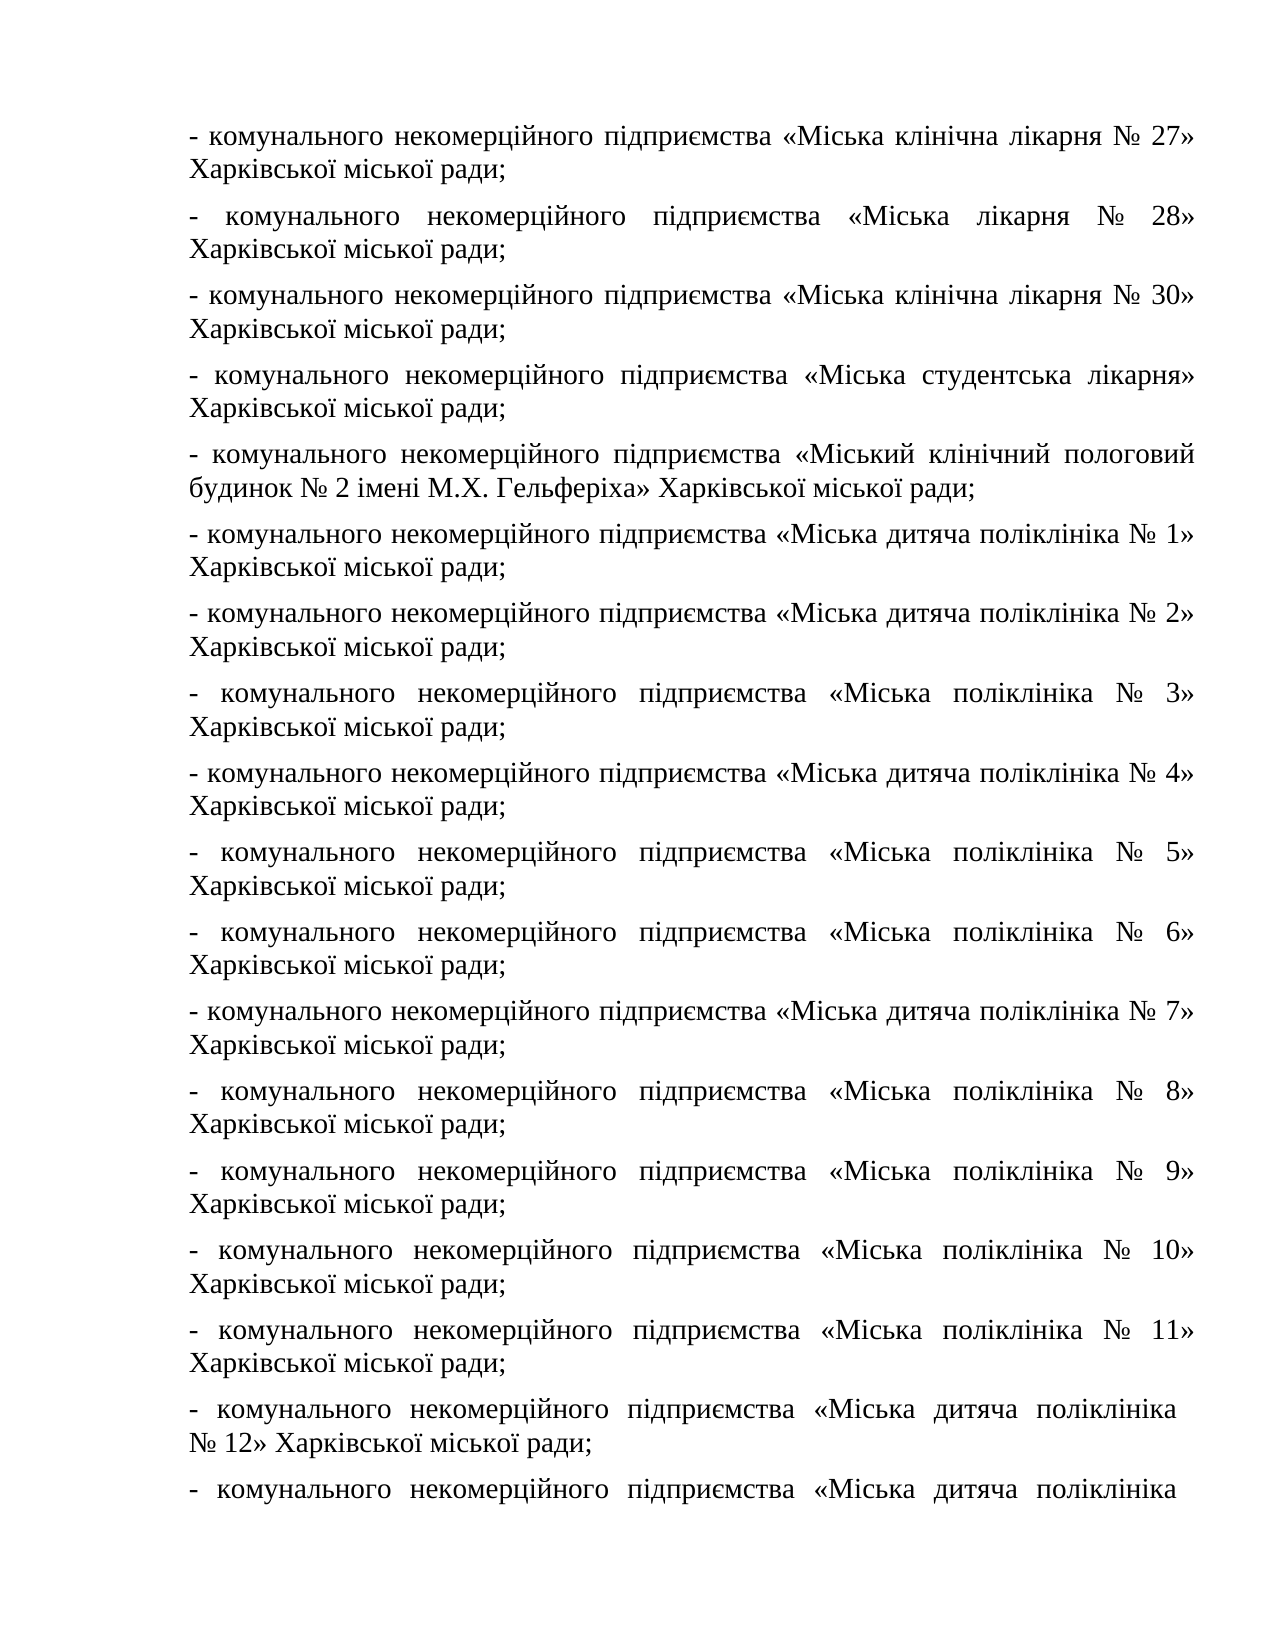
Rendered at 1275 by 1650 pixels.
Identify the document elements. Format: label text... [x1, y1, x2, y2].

table_cell - комунального некомерційного підприємства «Міська дитяча поліклініка № 2» Харківської міської ради; [177, 596, 1207, 675]
table_cell - комунального некомерційного підприємства «Міська поліклініка № 3» Харківської міської ради; [177, 675, 1207, 755]
table_cell - комунального некомерційного підприємства «Міська дитяча поліклініка № 12» Харківської міської ради; [177, 1391, 1207, 1471]
table_cell - комунального некомерційного підприємства «Міська лікарня № 28» Харківської міської ради; [177, 198, 1207, 277]
table_cell - комунального некомерційного підприємства «Міська дитяча поліклініка № 1» Харківської міської ради; [177, 516, 1207, 596]
table_cell - комунального некомерційного підприємства «Міська поліклініка № 11» Харківської міської ради; [177, 1312, 1207, 1391]
table_cell - комунального некомерційного підприємства «Міська поліклініка № 6» Харківської міської ради; [177, 914, 1207, 993]
table_cell - комунального некомерційного підприємства «Міська дитяча поліклініка № 4» Харківської міської ради; [177, 755, 1207, 834]
table_cell - комунального некомерційного підприємства «Міська студентська лікарня» Харківської міської ради; [177, 357, 1207, 436]
table_cell - комунального некомерційного підприємства «Міська клінічна лікарня № 27» Харківської міської ради; [177, 118, 1207, 198]
table_cell - комунального некомерційного підприємства «Міська дитяча поліклініка № 7» Харківської міської ради; [177, 994, 1207, 1073]
table_cell - комунального некомерційного підприємства «Міська поліклініка № 10» Харківської міської ради; [177, 1232, 1207, 1312]
table_cell - комунального некомерційного підприємства «Міська поліклініка № 5» Харківської міської ради; [177, 834, 1207, 914]
table_cell - комунального некомерційного підприємства «Міський клінічний пологовий будинок № 2 імені М.Х. Гельферіха» Харківської міської ради; [177, 436, 1207, 516]
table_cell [177, 1471, 1207, 1504]
table_cell - комунального некомерційного підприємства «Міська поліклініка № 8» Харківської міської ради; [177, 1073, 1207, 1153]
table_cell - комунального некомерційного підприємства «Міська клінічна лікарня № 30» Харківської міської ради; [177, 277, 1207, 357]
table_cell - комунального некомерційного підприємства «Міська поліклініка № 9» Харківської міської ради; [177, 1153, 1207, 1232]
